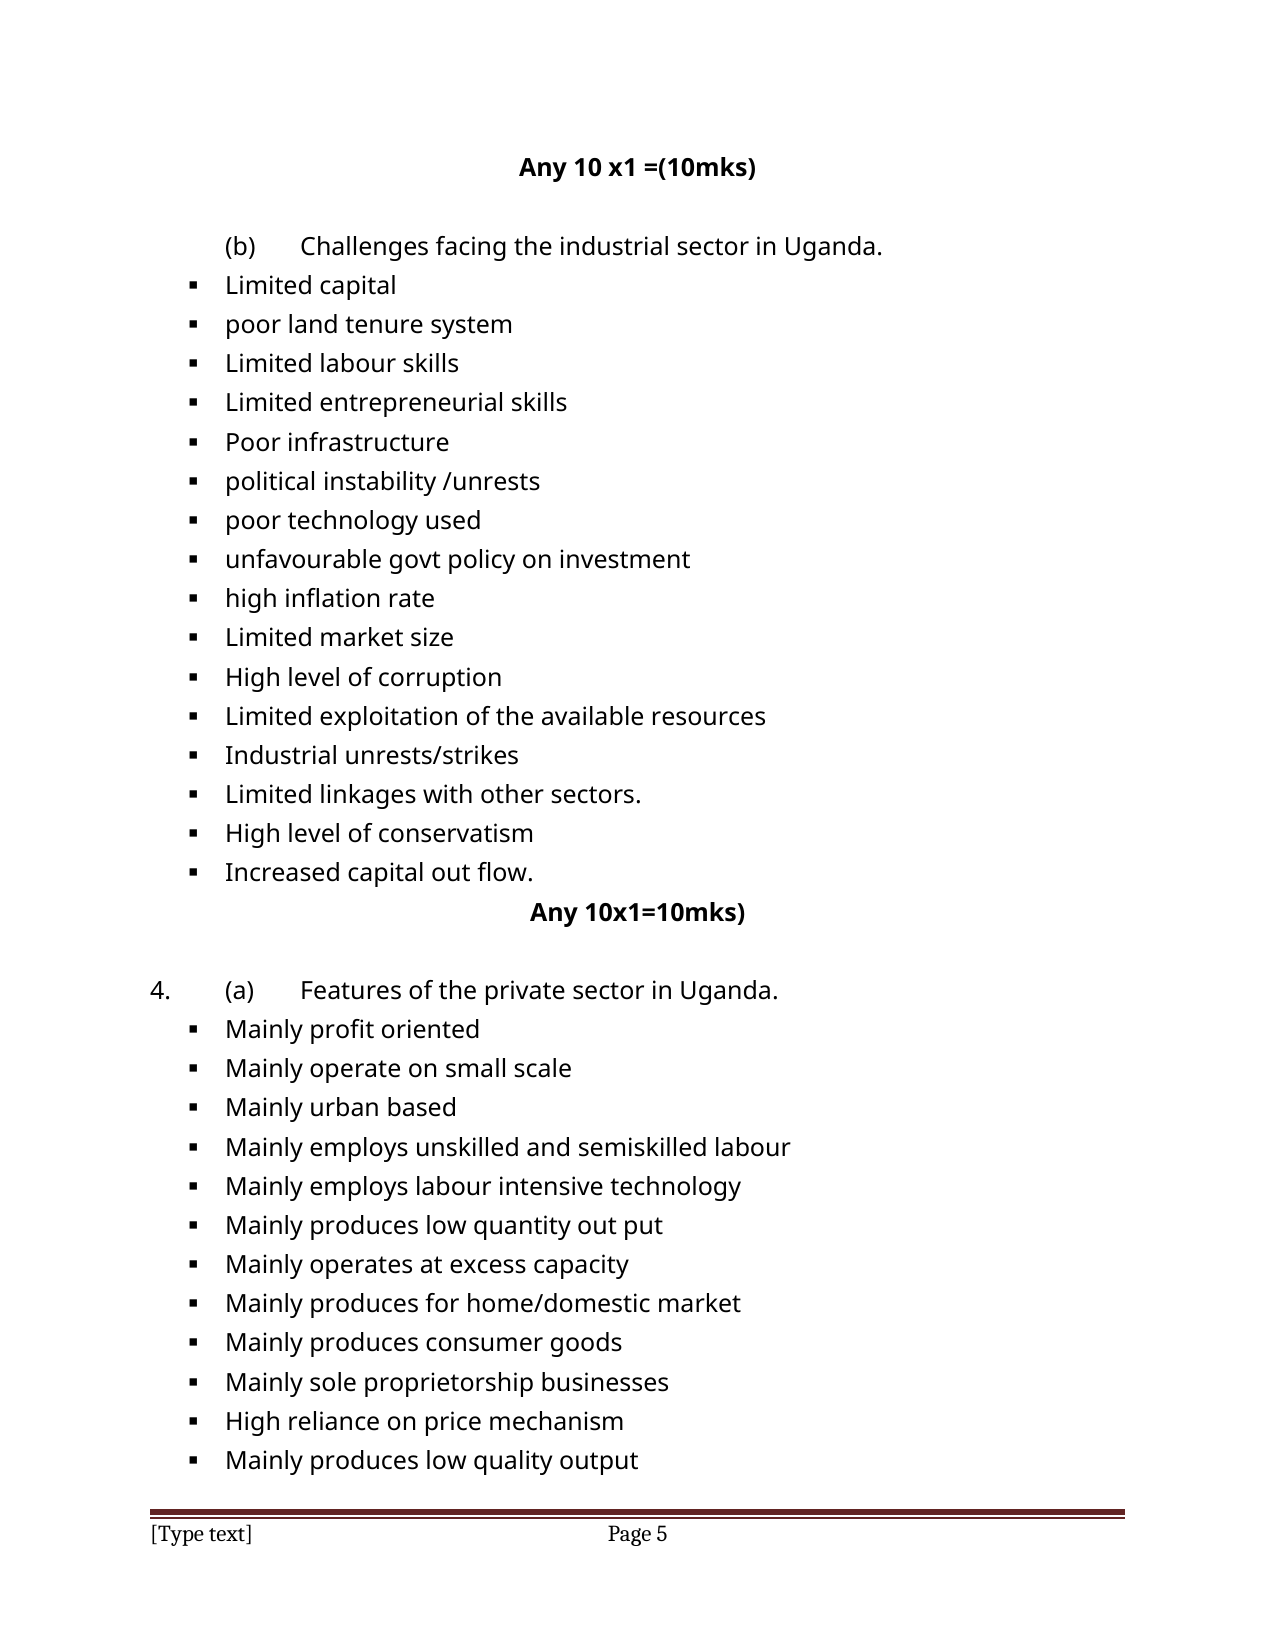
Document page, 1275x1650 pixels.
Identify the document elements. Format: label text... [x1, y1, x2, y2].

text (b) Challenges facing the industrial sector in Uganda. [150, 228, 1125, 262]
list Mainly produces for home/domestic market [187, 1286, 1125, 1320]
list poor land tenure system [187, 307, 1125, 341]
list Industrial unrests/strikes [187, 737, 1125, 772]
list Limited capital [187, 267, 1125, 302]
text Any 10 x1 =(10mks) [150, 150, 1125, 184]
list Mainly produces low quality output [187, 1442, 1125, 1477]
list poor technology used [187, 502, 1125, 537]
list Mainly operates at excess capacity [187, 1247, 1125, 1281]
list Limited market size [187, 620, 1125, 654]
list Mainly sole proprietorship businesses [187, 1364, 1125, 1398]
list Mainly urban based [187, 1090, 1125, 1124]
list high inflation rate [187, 581, 1125, 615]
list Mainly profit oriented [187, 1012, 1125, 1046]
text 4. (a) Features of the private sector in Uganda. [150, 972, 1125, 1007]
list High reliance on price mechanism [187, 1403, 1125, 1437]
list Mainly produces consumer goods [187, 1325, 1125, 1359]
list High level of corruption [187, 659, 1125, 693]
list unfavourable govt policy on investment [187, 542, 1125, 576]
text Any 10x1=10mks) [150, 894, 1125, 928]
list High level of conservatism [187, 816, 1125, 850]
list Limited exploitation of the available resources [187, 698, 1125, 732]
list political instability /unrests [187, 463, 1125, 497]
list Mainly employs labour intensive technology [187, 1168, 1125, 1202]
list Limited entrepreneurial skills [187, 385, 1125, 419]
list Limited linkages with other sectors. [187, 777, 1125, 811]
list Increased capital out flow. [187, 855, 1125, 889]
list Mainly produces low quantity out put [187, 1207, 1125, 1242]
list Poor infrastructure [187, 424, 1125, 458]
list Mainly operate on small scale [187, 1051, 1125, 1085]
list Mainly employs unskilled and semiskilled labour [187, 1129, 1125, 1163]
list Limited labour skills [187, 346, 1125, 380]
